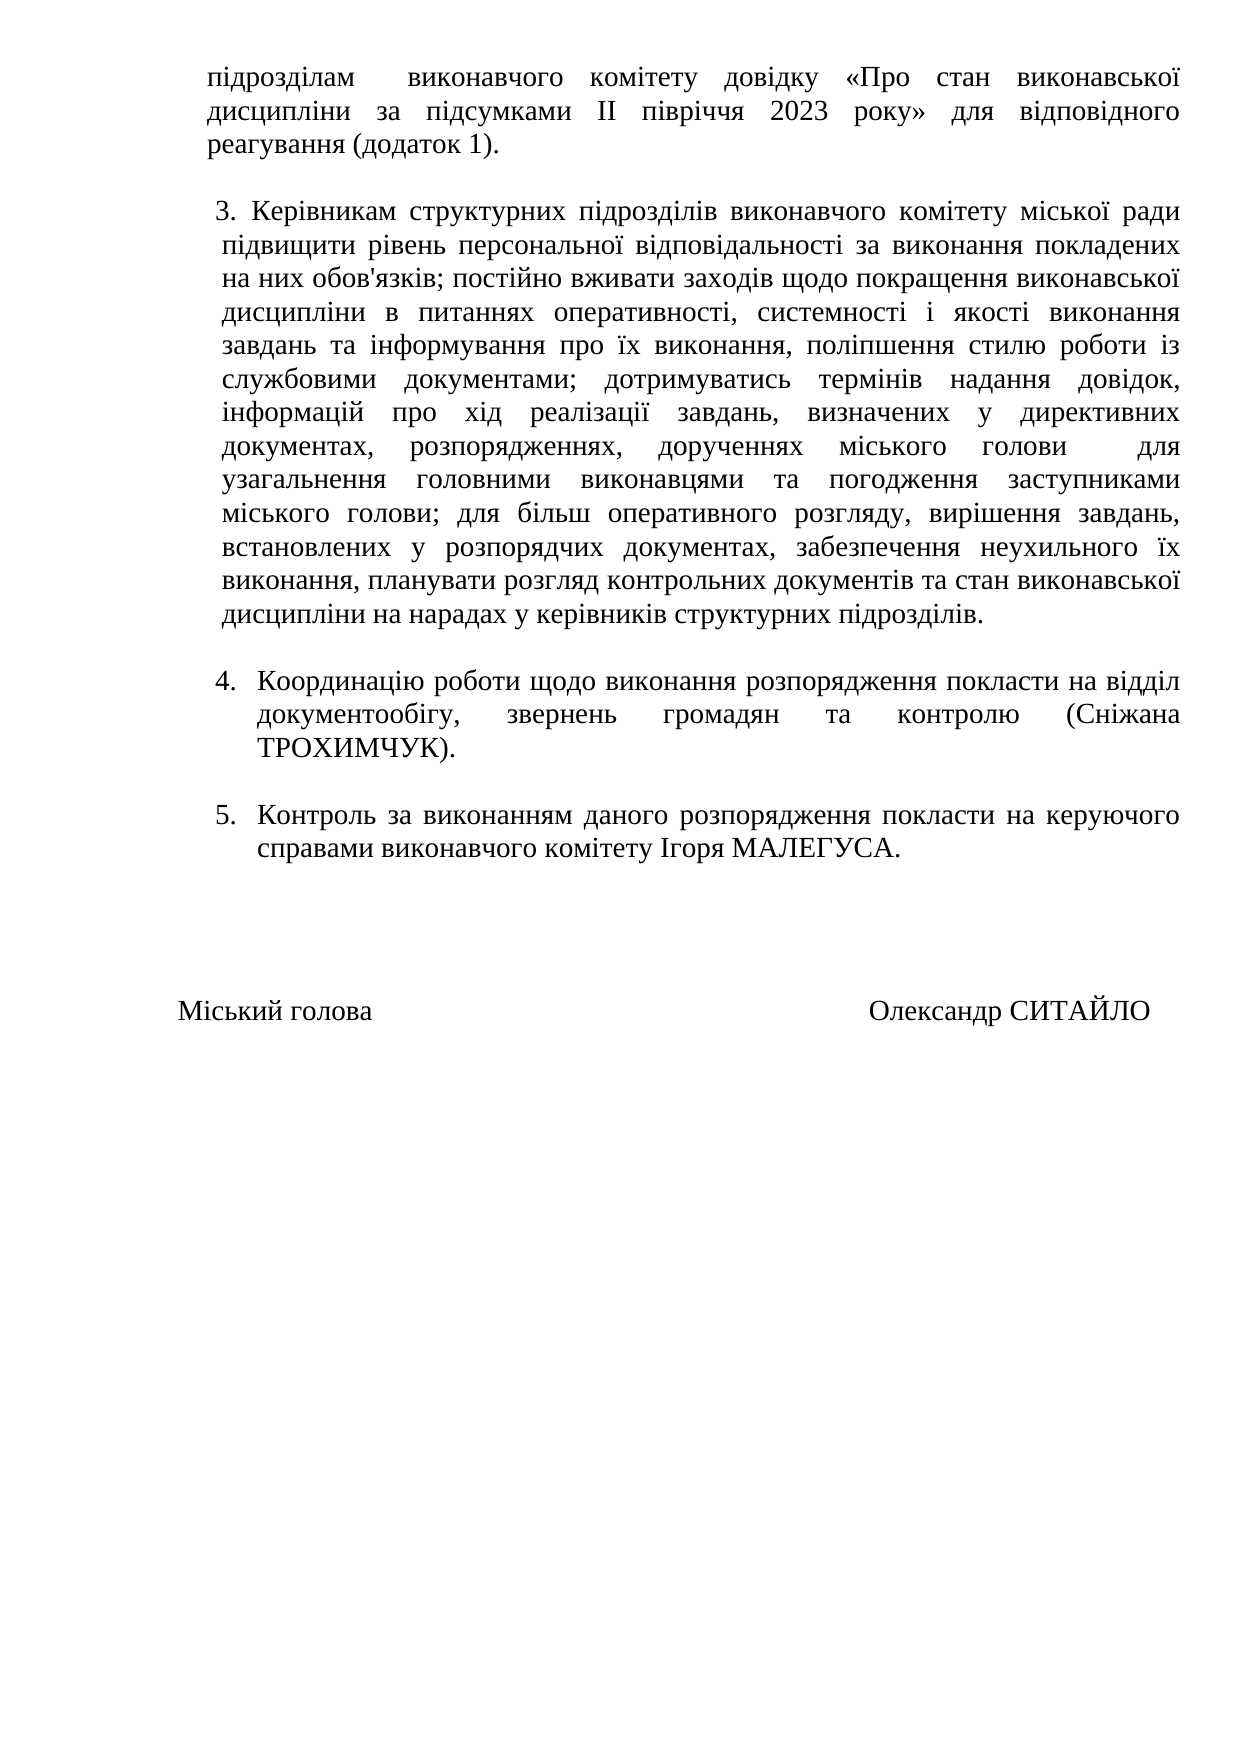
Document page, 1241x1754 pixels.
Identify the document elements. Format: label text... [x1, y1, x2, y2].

text Міський голова Олександр СИТАЙЛО [177, 993, 1181, 1027]
list Контроль за виконанням даного розпорядження покласти на керуючого справами виконавчого комітету Ігоря МАЛЕГУСА. [215, 797, 1181, 864]
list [207, 59, 1181, 160]
list Координацію роботи щодо виконання розпорядження покласти на відділ документообігу, звернень громадян та контролю (Сніжана ТРОХИМЧУК). [215, 663, 1181, 763]
list Керівникам структурних підрозділів виконавчого комітету міської ради підвищити рівень персональної відповідальності за виконання покладених на них обов'язків; постійно вживати заходів щодо покращення виконавської дисципліни в питаннях оперативності, системності і якості виконання завдань та інформування про їх виконання, поліпшення стилю роботи із службовими документами; дотримуватись термінів надання довідок, інформацій про хід реалізації завдань, визначених у директивних документах, розпорядженнях, дорученнях міського голови для узагальнення головними виконавцями та погодження заступниками міського голови; для більш оперативного розгляду, вирішення завдань, встановлених у розпорядчих документах, забезпечення неухильного їх виконання, планувати розгляд контрольних документів та стан виконавської дисципліни на нарадах у керівників структурних підрозділів. [215, 193, 1181, 629]
